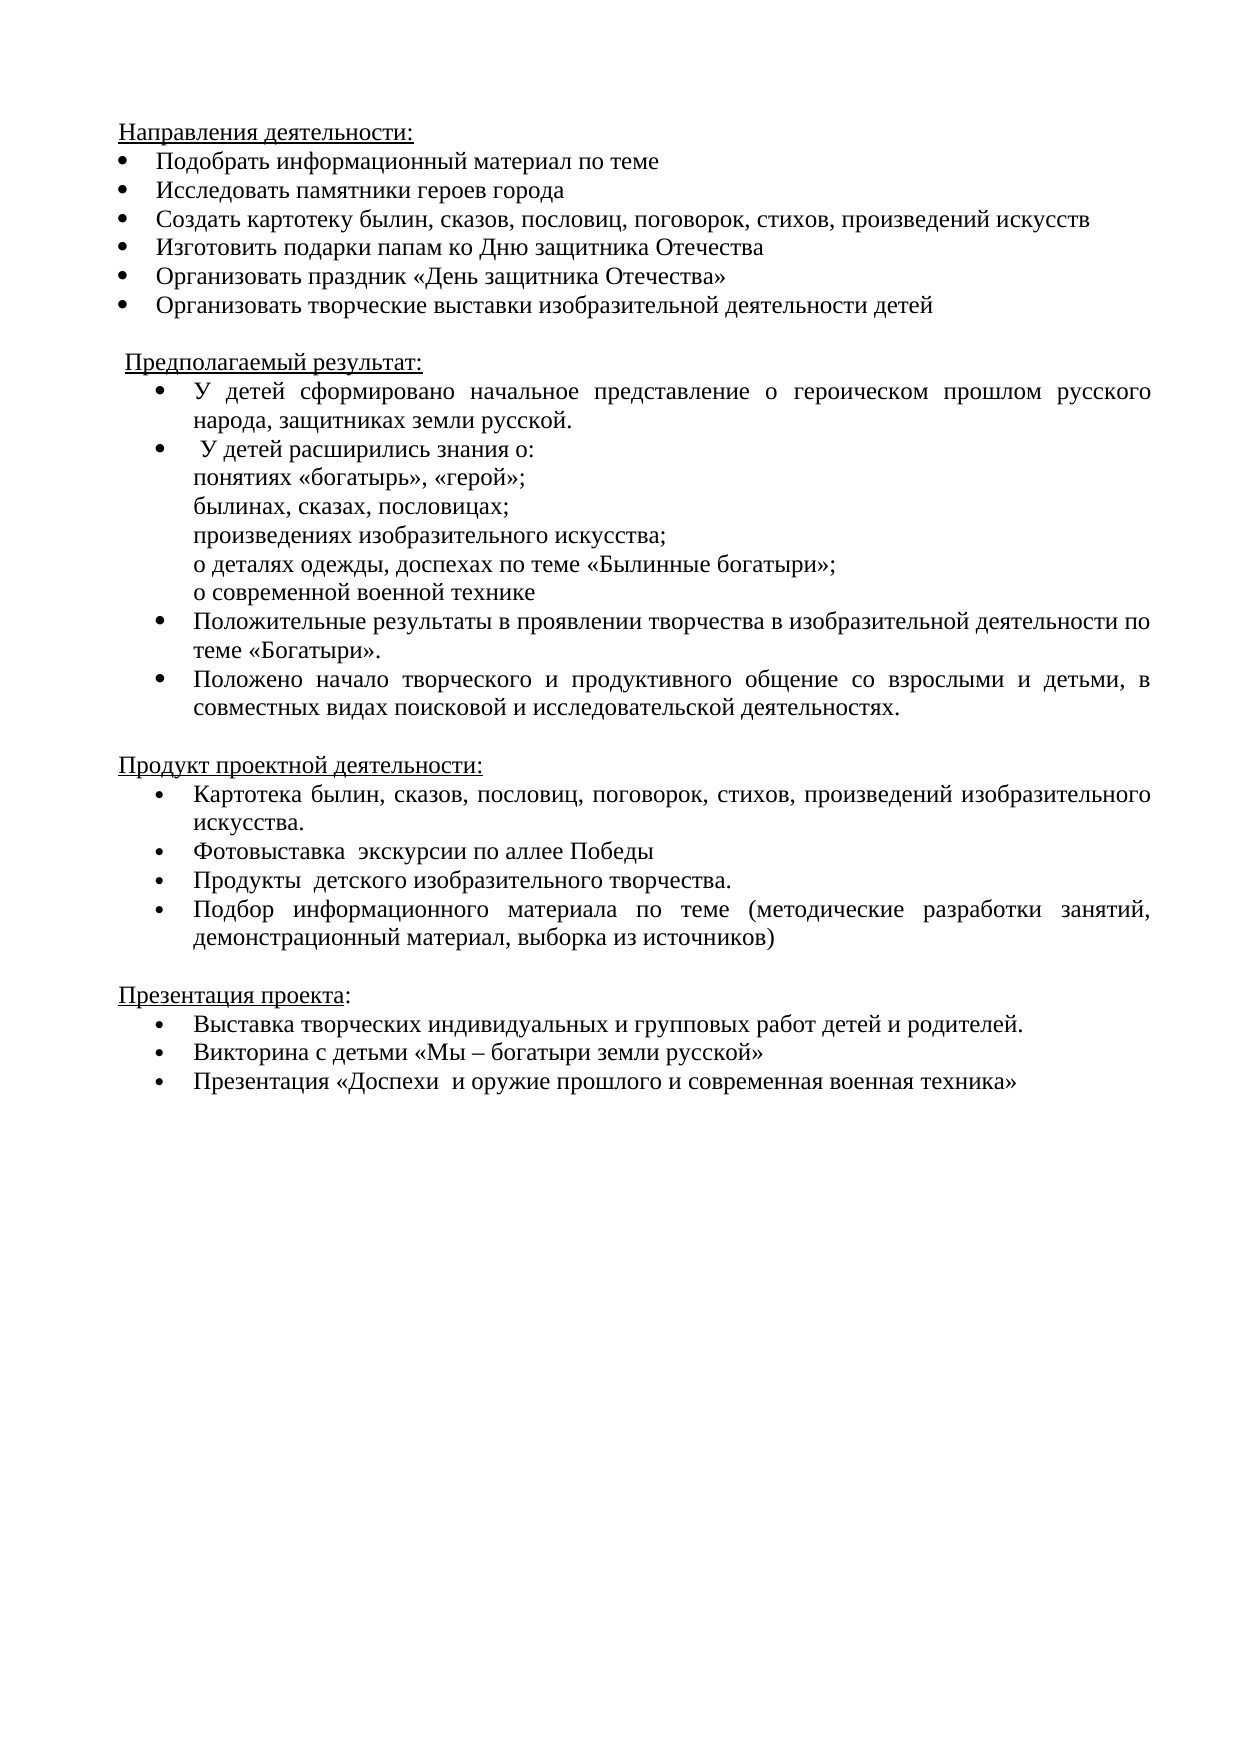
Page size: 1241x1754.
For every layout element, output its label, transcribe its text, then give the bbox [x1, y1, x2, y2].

list Организовать творческие выставки изобразительной деятельности детей [118, 290, 1152, 319]
text былинах, сказах, пословицах; [193, 491, 1152, 520]
text Продукт проектной деятельности: [118, 750, 1152, 779]
list Фотовыставка экскурсии по аллее Победы [156, 836, 1152, 865]
list Презентация «Доспехи и оружие прошлого и современная военная техника» [156, 1066, 1152, 1095]
list У детей расширились знания о: [156, 434, 1152, 462]
list Организовать праздник «День защитника Отечества» [118, 261, 1152, 290]
text Направления деятельности: [118, 117, 1152, 146]
list Создать картотеку былин, сказов, пословиц, поговорок, стихов, произведений искусств [118, 204, 1152, 232]
text понятиях «богатырь», «герой»; [193, 462, 1152, 491]
list У детей сформировано начальное представление о героическом прошлом русского народа, защитниках земли русской. [156, 376, 1152, 434]
list Изготовить подарки папам ко Дню защитника Отечества [118, 232, 1152, 261]
list Подобрать информационный материал по теме [118, 146, 1152, 175]
text о современной военной технике [193, 577, 1152, 606]
list Выставка творческих индивидуальных и групповых работ детей и родителей. [156, 1009, 1152, 1037]
text о деталях одежды, доспехах по теме «Былинные богатыри»; [193, 549, 1152, 577]
list Подбор информационного материала по теме (методические разработки занятий, демонстрационный материал, выборка из источников) [156, 894, 1152, 951]
list Викторина с детьми «Мы – богатыри земли русской» [156, 1037, 1152, 1066]
list Картотека былин, сказов, пословиц, поговорок, стихов, произведений изобразительного искусства. [156, 779, 1152, 836]
text произведениях изобразительного искусства; [193, 520, 1152, 549]
list Продукты детского изобразительного творчества. [156, 865, 1152, 894]
text Предполагаемый результат: [118, 347, 1152, 376]
list Положительные результаты в проявлении творчества в изобразительной деятельности по теме «Богатыри». [156, 606, 1152, 664]
list Положено начало творческого и продуктивного общение со взрослыми и детьми, в совместных видах поисковой и исследовательской деятельностях. [156, 664, 1152, 721]
list Исследовать памятники героев города [118, 175, 1152, 204]
text Презентация проекта: [118, 980, 1152, 1009]
